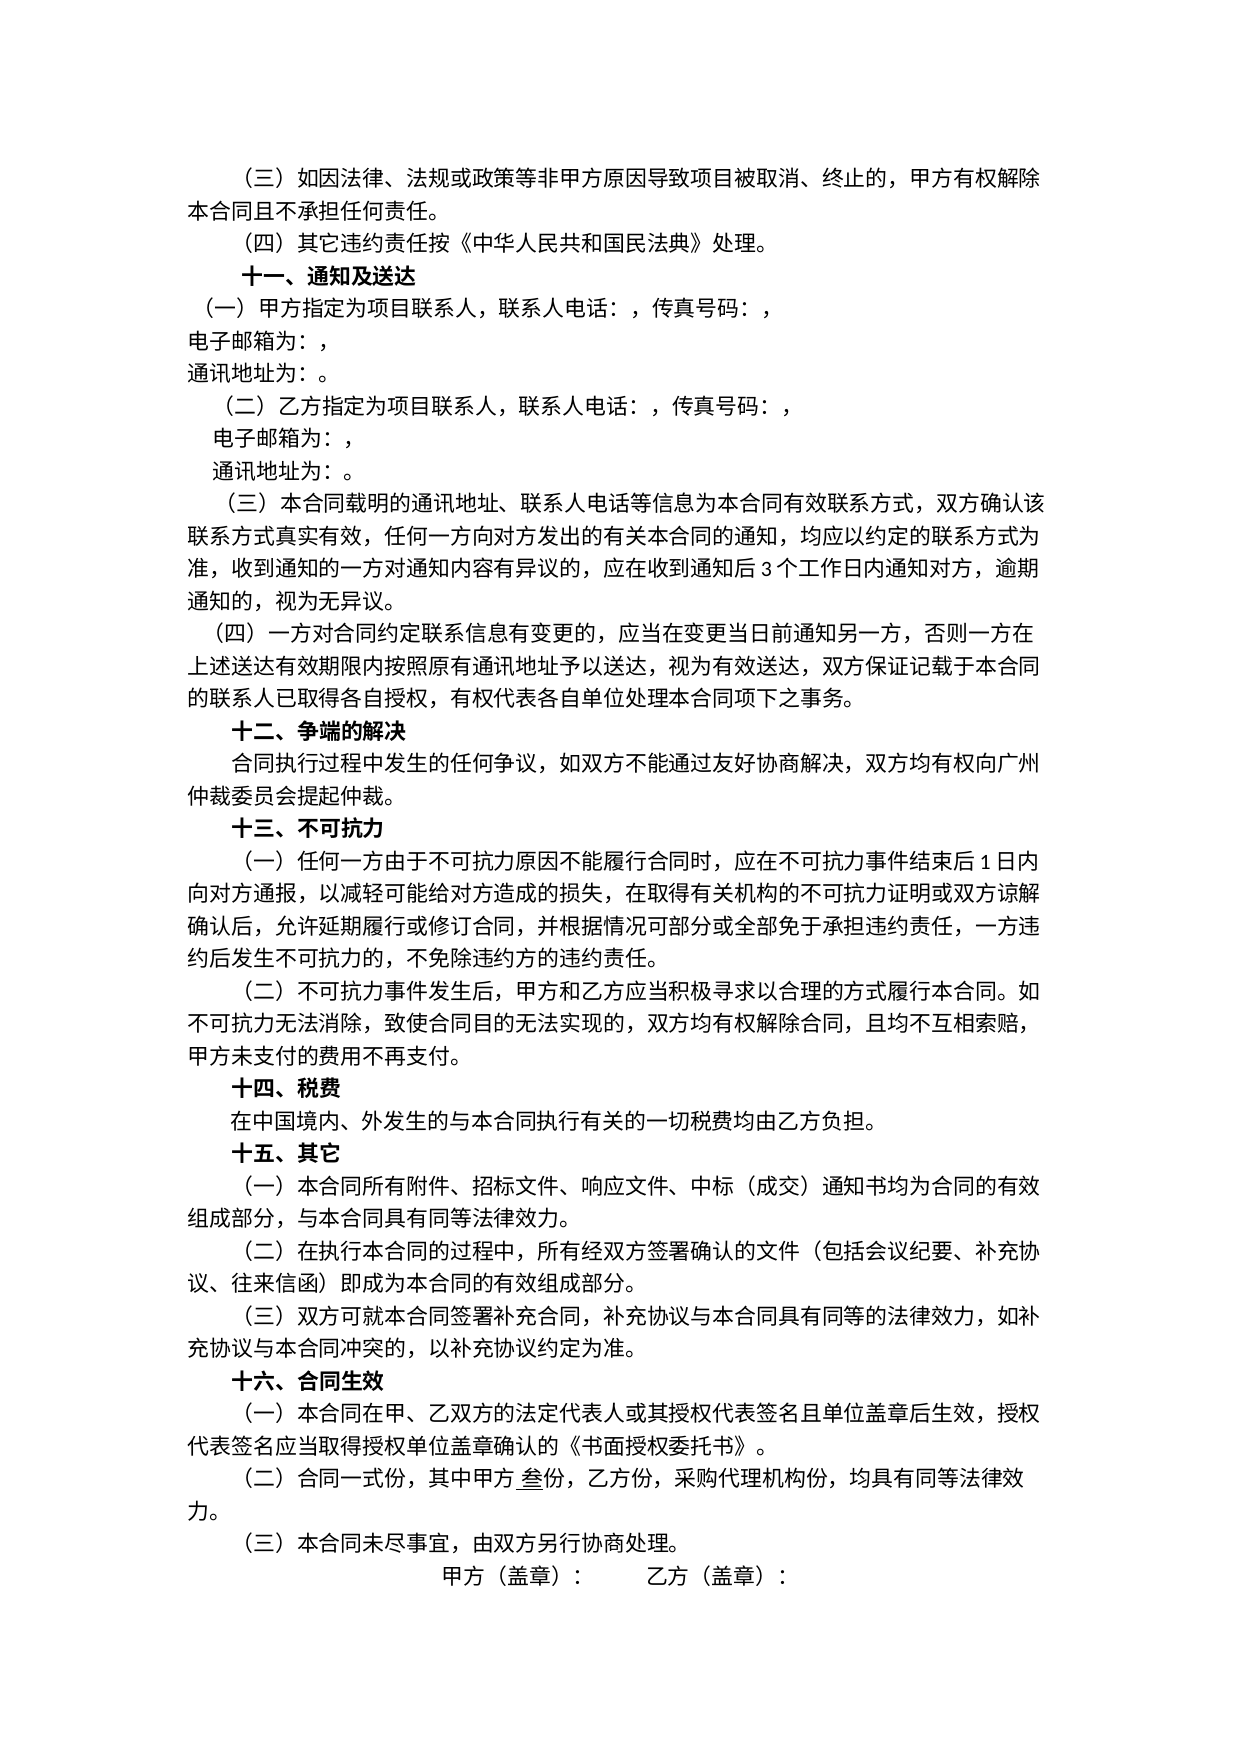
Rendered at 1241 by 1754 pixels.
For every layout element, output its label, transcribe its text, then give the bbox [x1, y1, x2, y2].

text （四）其它违约责任按《中华人民共和国民法典》处理。 [187, 227, 1053, 259]
text 十二、争端的解决 [187, 714, 1053, 747]
text （三）双方可就本合同签署补充合同，补充协议与本合同具有同等的法律效力，如补充协议与本合同冲突的，以补充协议约定为准。 [187, 1299, 1053, 1364]
text 甲方（盖章）： 乙方（盖章）： [187, 1559, 1053, 1592]
text 通讯地址为：。 [187, 357, 1053, 389]
text （二）合同一式份，其中甲方 叁份，乙方份，采购代理机构份，均具有同等法律效力。 [187, 1462, 1053, 1527]
text （二）在执行本合同的过程中，所有经双方签署确认的文件（包括会议纪要、补充协议、往来信函）即成为本合同的有效组成部分。 [187, 1234, 1053, 1299]
text 通讯地址为：。 [212, 454, 1053, 487]
text 十三、不可抗力 [187, 812, 1053, 844]
text 电子邮箱为：， [212, 422, 1053, 454]
text 十六、合同生效 [187, 1364, 1053, 1397]
text （二）乙方指定为项目联系人，联系人电话：，传真号码：， [212, 389, 1053, 422]
text 十一、通知及送达 [187, 259, 1053, 292]
text （一）本合同所有附件、招标文件、响应文件、中标（成交）通知书均为合同的有效组成部分，与本合同具有同等法律效力。 [187, 1169, 1053, 1234]
text （三）本合同未尽事宜，由双方另行协商处理。 [187, 1527, 1053, 1559]
text （四）一方对合同约定联系信息有变更的，应当在变更当日前通知另一方，否则一方在上述送达有效期限内按照原有通讯地址予以送达，视为有效送达，双方保证记载于本合同的联系人已取得各自授权，有权代表各自单位处理本合同项下之事务。 [187, 617, 1053, 714]
text （一）甲方指定为项目联系人，联系人电话：，传真号码：， [187, 292, 1053, 324]
text （二）不可抗力事件发生后，甲方和乙方应当积极寻求以合理的方式履行本合同。如不可抗力无法消除，致使合同目的无法实现的，双方均有权解除合同，且均不互相索赔，甲方未支付的费用不再支付。 [187, 974, 1053, 1072]
text 合同执行过程中发生的任何争议，如双方不能通过友好协商解决，双方均有权向广州仲裁委员会提起仲裁。 [187, 747, 1053, 812]
text 在中国境内、外发生的与本合同执行有关的一切税费均由乙方负担。 [187, 1104, 1053, 1137]
text 十五、其它 [187, 1137, 1053, 1169]
text （一）本合同在甲、乙双方的法定代表人或其授权代表签名且单位盖章后生效，授权代表签名应当取得授权单位盖章确认的《书面授权委托书》。 [187, 1397, 1053, 1462]
text （一）任何一方由于不可抗力原因不能履行合同时，应在不可抗力事件结束后1日内向对方通报，以减轻可能给对方造成的损失，在取得有关机构的不可抗力证明或双方谅解确认后，允许延期履行或修订合同，并根据情况可部分或全部免于承担违约责任，一方违约后发生不可抗力的，不免除违约方的违约责任。 [187, 844, 1053, 974]
text 十四、税费 [187, 1072, 1053, 1104]
text 电子邮箱为：， [187, 324, 1053, 357]
text （三）本合同载明的通讯地址、联系人电话等信息为本合同有效联系方式，双方确认该联系方式真实有效，任何一方向对方发出的有关本合同的通知，均应以约定的联系方式为准，收到通知的一方对通知内容有异议的，应在收到通知后3个工作日内通知对方，逾期通知的，视为无异议。 [187, 487, 1053, 617]
text （三）如因法律、法规或政策等非甲方原因导致项目被取消、终止的，甲方有权解除本合同且不承担任何责任。 [187, 162, 1053, 227]
